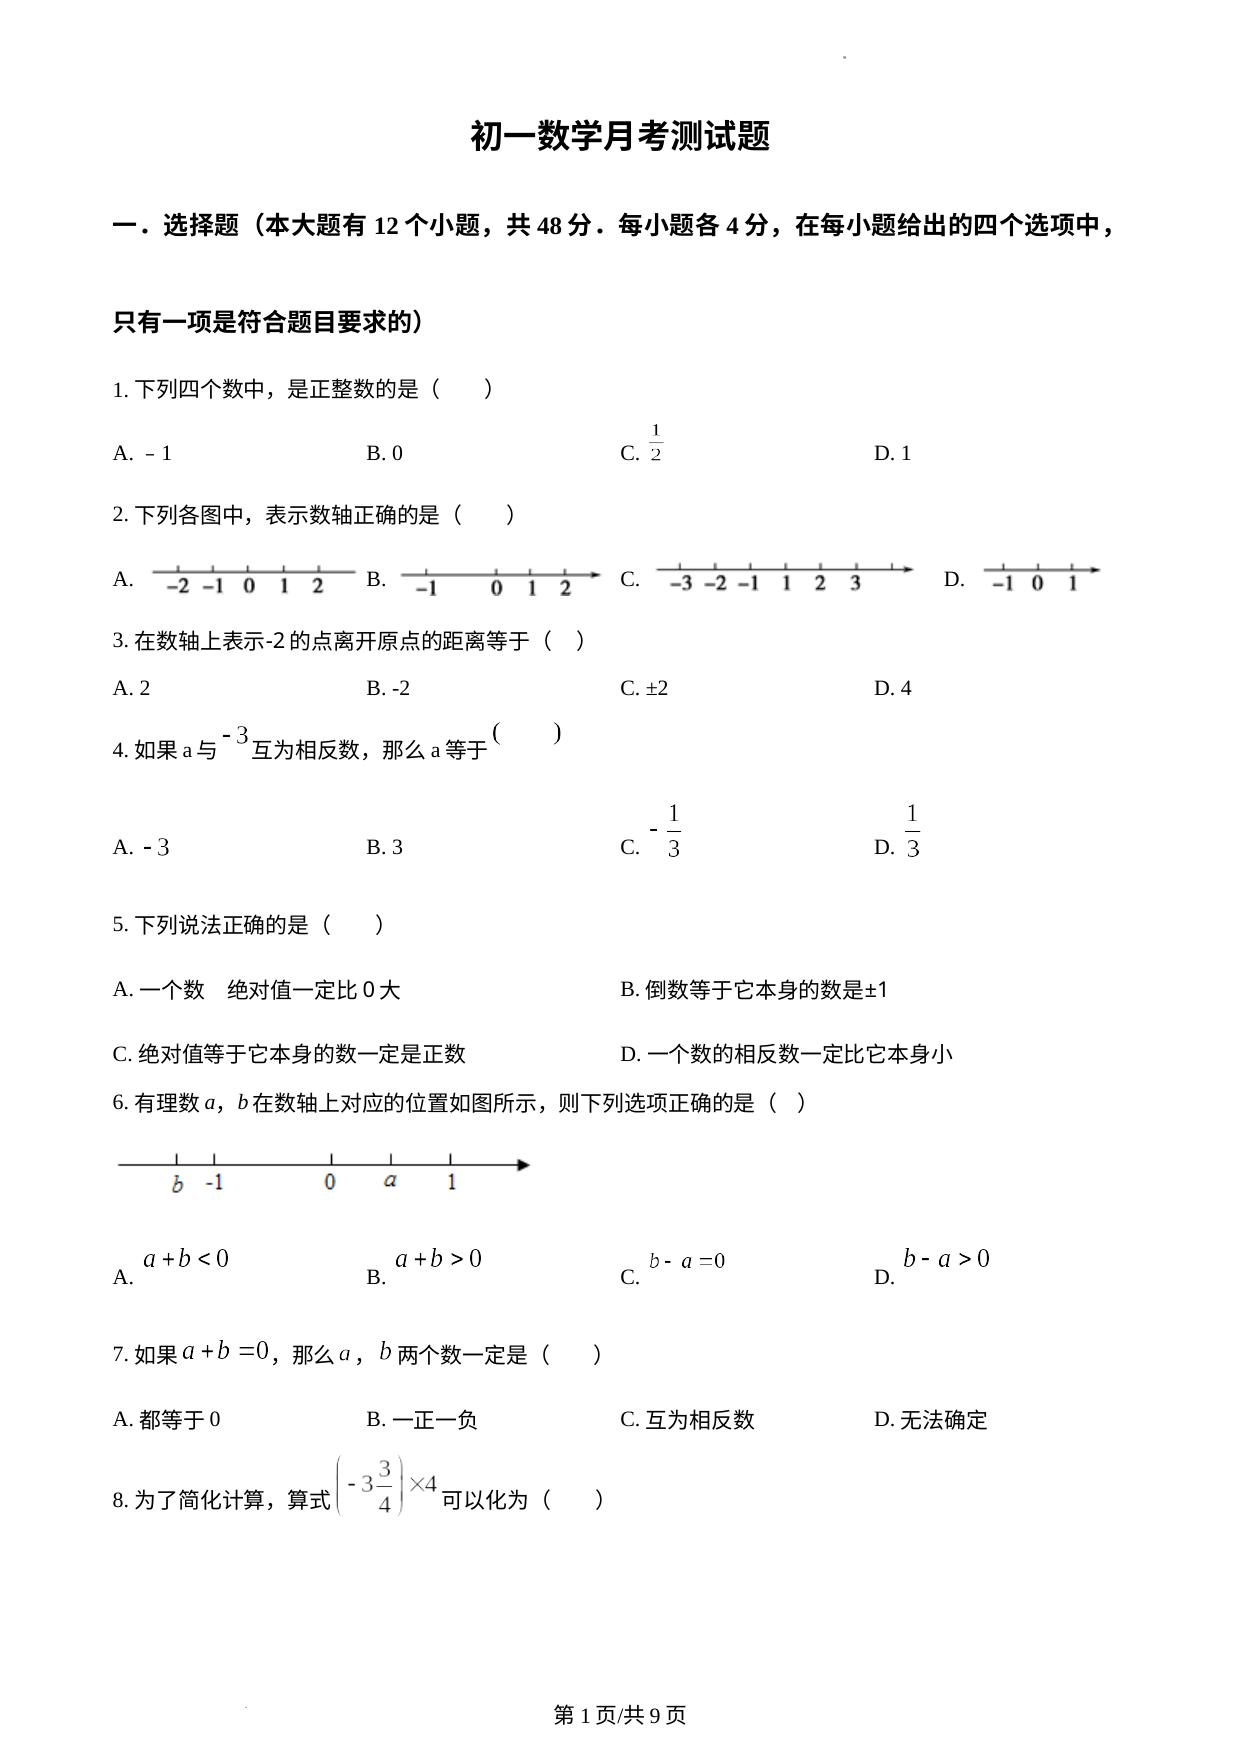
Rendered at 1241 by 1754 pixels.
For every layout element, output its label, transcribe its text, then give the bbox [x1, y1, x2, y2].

text A. ﹣1 B. 0 C. D. 1 [112, 420, 1128, 485]
picture [391, 558, 611, 596]
text 6. 有理数a，b在数轴上对应的位置如图所示，则下列选项正确的是（ ） [112, 1085, 1128, 1118]
text 2. 下列各图中，表示数轴正确的是（ ） [112, 497, 1128, 530]
picture [645, 558, 915, 596]
text 7. 如果，那么，两个数一定是（ ） [112, 1321, 1128, 1386]
text A. B. 3 C. D. [112, 798, 1128, 895]
text 8. 为了简化计算，算式可以化为（ ） [112, 1451, 1128, 1548]
text A. 一个数绝对值一定比0大 B. 倒数等于它本身的数是±1 [112, 956, 1128, 1021]
text 3. 在数轴上表示-2的点离开原点的距离等于（ ） [112, 623, 1128, 656]
picture [139, 545, 363, 596]
text 初一数学月考测试题 [112, 102, 1128, 167]
picture [970, 553, 1104, 596]
text 一．选择题（本大题有12个小题，共48分．每小题各4分，在每小题给出的四个选项中，只有一项是符合题目要求的） [112, 191, 1128, 353]
picture [112, 1133, 536, 1207]
text 1. 下列四个数中，是正整数的是（ ） [112, 372, 1128, 404]
text A. 2 B. -2 C. ±2 D. 4 [112, 672, 1128, 704]
text 4. 如果a与互为相反数，那么a等于 [112, 717, 1128, 782]
text C. 绝对值等于它本身的数一定是正数 D. 一个数的相反数一定比它本身小 [112, 1037, 1128, 1069]
text A. 都等于0 B. 一正一负 C. 互为相反数 D. 无法确定 [112, 1402, 1128, 1435]
text A. B. C. D. [112, 1244, 1128, 1309]
text 5. 下列说法正确的是（ ） [112, 908, 1128, 940]
